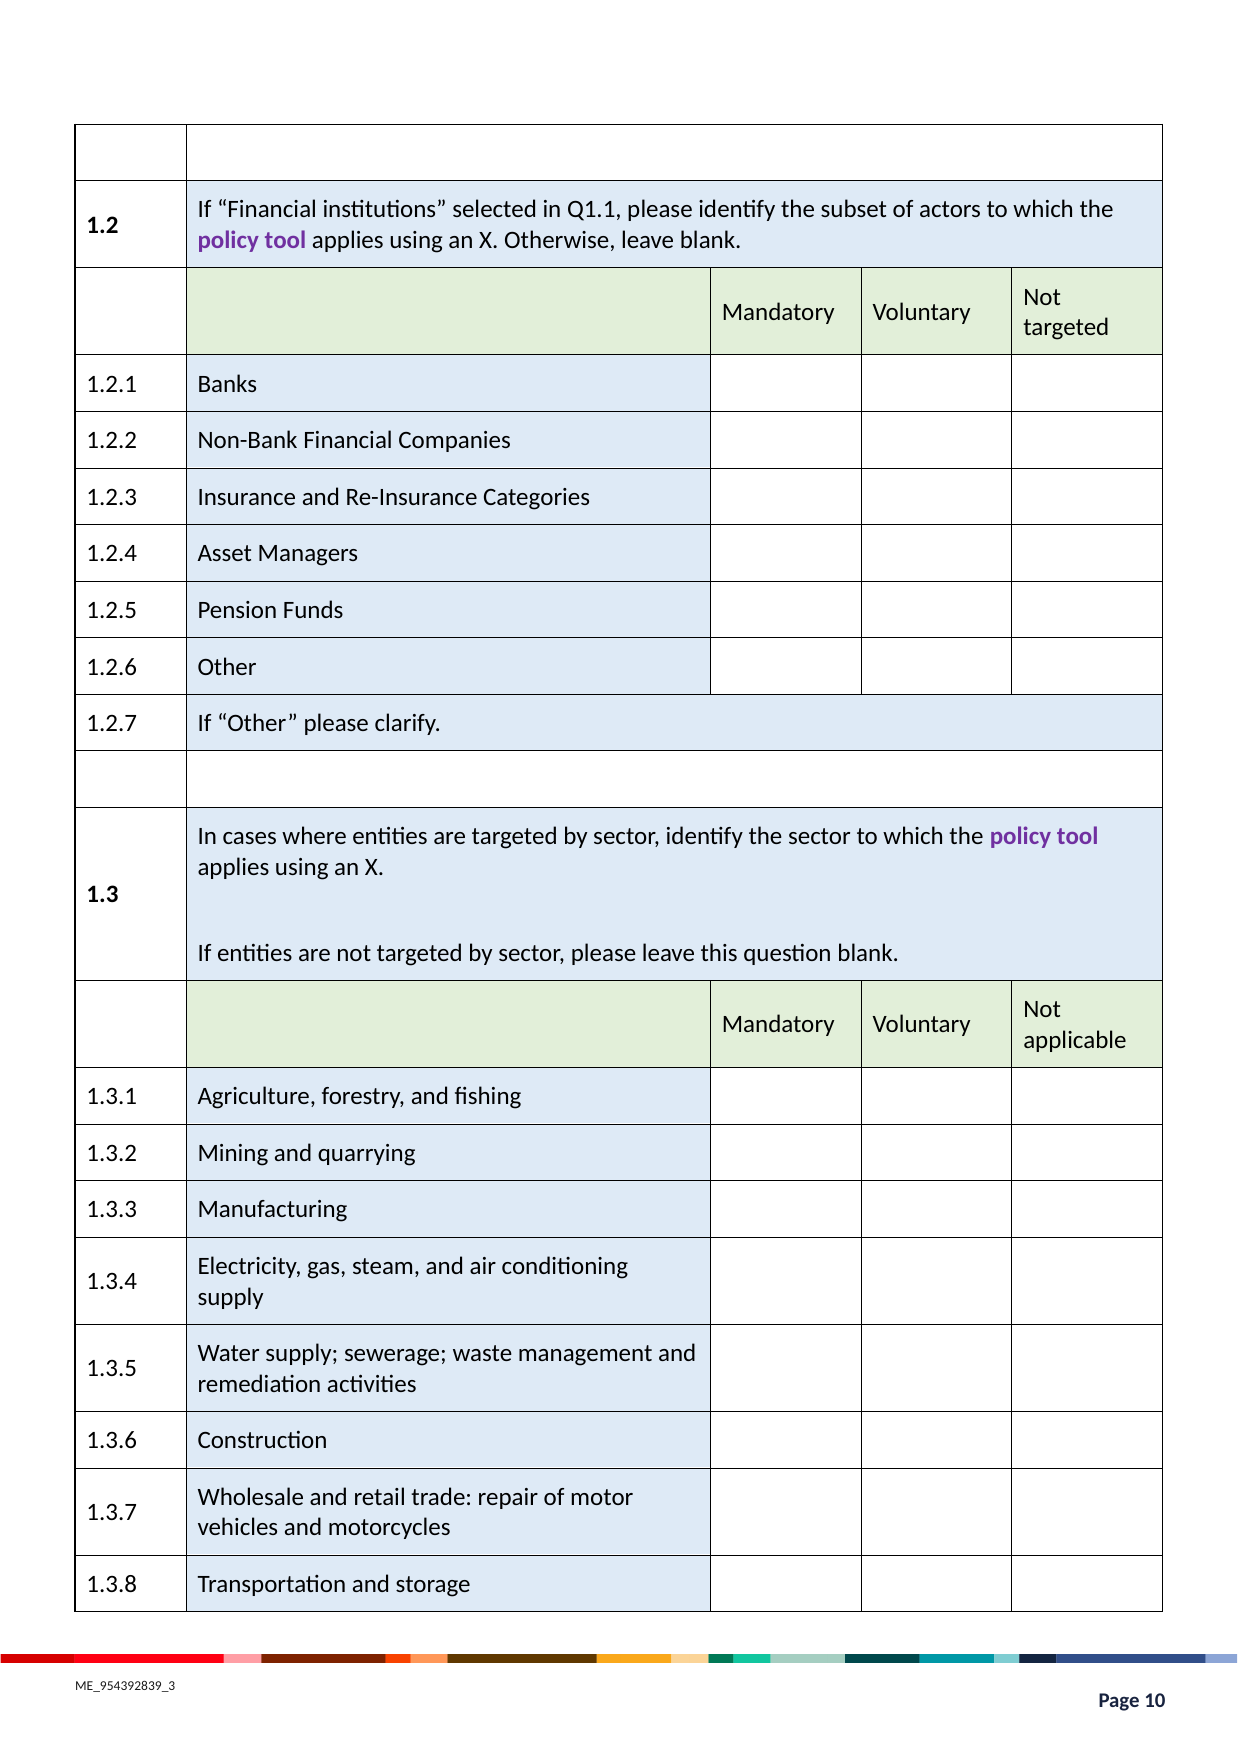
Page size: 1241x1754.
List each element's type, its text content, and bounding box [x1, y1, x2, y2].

table_cell Transportation and storage [187, 1556, 710, 1611]
table_cell [76, 125, 186, 180]
table_cell [1012, 1125, 1162, 1180]
table_cell 1.3.2 [76, 1125, 186, 1180]
table_cell 1.2.2 [76, 412, 186, 467]
table_cell [711, 1469, 861, 1554]
table_cell [1012, 638, 1162, 694]
table_cell Not applicable [1012, 981, 1162, 1067]
table_cell Mining and quarrying [187, 1125, 710, 1180]
table_cell 1.2.3 [76, 469, 186, 524]
table_cell [862, 1068, 1011, 1123]
table_cell [1012, 1181, 1162, 1237]
table_cell Banks [187, 355, 710, 411]
table_cell [1012, 412, 1162, 467]
table_cell [1012, 582, 1162, 637]
table_cell 1.3.5 [76, 1325, 186, 1411]
table_cell Manufacturing [187, 1181, 710, 1237]
table_cell Voluntary [862, 268, 1011, 354]
table_cell [711, 1556, 861, 1611]
table_cell 1.3.6 [76, 1412, 186, 1467]
table_cell [711, 412, 861, 467]
table_cell [711, 1068, 861, 1123]
table_cell [711, 355, 861, 411]
table_cell 1.2.4 [76, 525, 186, 581]
table_cell [187, 268, 710, 354]
table_cell 1.3.4 [76, 1238, 186, 1324]
table_cell [76, 981, 186, 1067]
table_cell [711, 1238, 861, 1324]
table_cell Other [187, 638, 710, 694]
table_cell 1.2.5 [76, 582, 186, 637]
table_cell [711, 1325, 861, 1411]
table_cell [1012, 1412, 1162, 1467]
table_cell Insurance and Re-Insurance Categories [187, 469, 710, 524]
table_cell [862, 582, 1011, 637]
table_cell Agriculture, forestry, and fishing [187, 1068, 710, 1123]
picture [0, 1654, 1236, 1663]
table_cell 1.2.6 [76, 638, 186, 694]
table_cell 1.2 [76, 181, 186, 267]
table_cell 1.3.3 [76, 1181, 186, 1237]
table_cell [711, 1412, 861, 1467]
table_cell [862, 1181, 1011, 1237]
table_cell [862, 412, 1011, 467]
table_cell [1012, 1068, 1162, 1123]
table_cell [711, 525, 861, 581]
table_cell [862, 525, 1011, 581]
table_cell 1.3.7 [76, 1469, 186, 1554]
table_cell [187, 981, 710, 1067]
table_cell [1012, 355, 1162, 411]
table_cell 1.2.7 [76, 695, 186, 750]
table_cell Electricity, gas, steam, and air conditioning supply [187, 1238, 710, 1324]
table_cell [1012, 1469, 1162, 1554]
table_cell Mandatory [711, 268, 861, 354]
table_cell [862, 1412, 1011, 1467]
table_cell Wholesale and retail trade: repair of motor vehicles and motorcycles [187, 1469, 710, 1554]
table_cell [711, 582, 861, 637]
table_cell If “Financial institutions” selected in Q1.1, please identify the subset of actors to which the policy tool applies using an X. Otherwise, leave blank. [187, 181, 1162, 267]
table_cell [1012, 1556, 1162, 1611]
table_cell [711, 1181, 861, 1237]
table_cell [711, 1125, 861, 1180]
table_cell If “Other” please clarify. [187, 695, 1162, 750]
table_cell [862, 469, 1011, 524]
table_cell 1.2.1 [76, 355, 186, 411]
table_cell In cases where entities are targeted by sector, identify the sector to which the policy tool applies using an X. If entities are not targeted by sector, please leave this question blank. [187, 808, 1162, 980]
table_cell [187, 751, 1162, 807]
table_cell 1.3 [76, 808, 186, 980]
table_cell [862, 1556, 1011, 1611]
table_cell [862, 1469, 1011, 1554]
table_cell [187, 125, 1162, 180]
table_cell [862, 355, 1011, 411]
table_cell [1012, 525, 1162, 581]
table_cell [1012, 1325, 1162, 1411]
table_cell [862, 1325, 1011, 1411]
table_cell Pension Funds [187, 582, 710, 637]
table_cell Construction [187, 1412, 710, 1467]
table_cell Water supply; sewerage; waste management and remediation activities [187, 1325, 710, 1411]
table_cell [711, 469, 861, 524]
table_cell Not targeted [1012, 268, 1162, 354]
table_cell Voluntary [862, 981, 1011, 1067]
table_cell Non-Bank Financial Companies [187, 412, 710, 467]
table_cell [711, 638, 861, 694]
table_cell [1012, 1238, 1162, 1324]
table_cell [76, 751, 186, 807]
table_cell 1.3.1 [76, 1068, 186, 1123]
table_cell [862, 1238, 1011, 1324]
table_cell [862, 638, 1011, 694]
table_cell [1012, 469, 1162, 524]
table_cell [76, 268, 186, 354]
table_cell [862, 1125, 1011, 1180]
table_cell Mandatory [711, 981, 861, 1067]
table_cell 1.3.8 [76, 1556, 186, 1611]
table_cell Asset Managers [187, 525, 710, 581]
